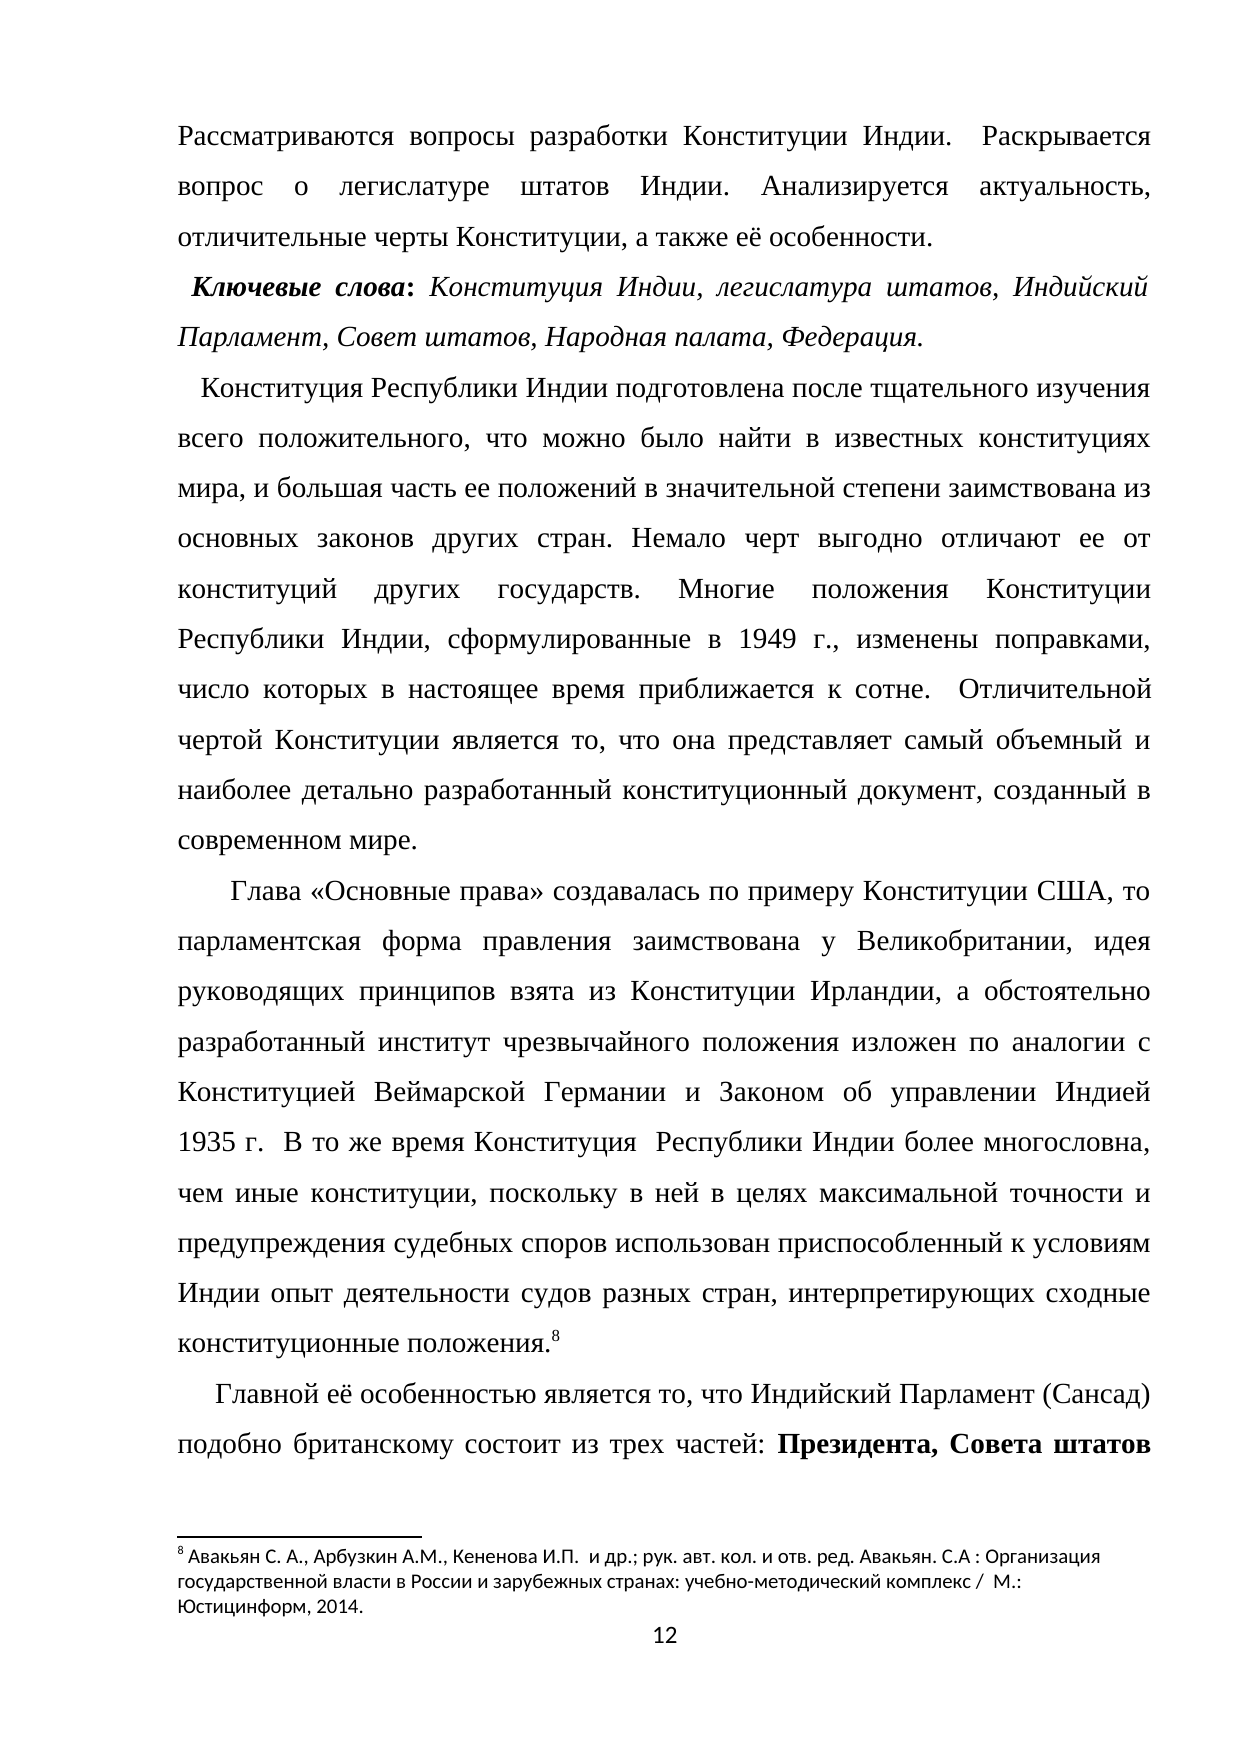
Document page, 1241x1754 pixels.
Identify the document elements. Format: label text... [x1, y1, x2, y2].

text Конституция Республики Индии подготовлена после тщательного изучения всего положительного, что можно было найти в известных конституциях мира, и большая часть ее положений в значительной степени заимствована из основных законов других стран. Немало черт выгодно отличают ее от конституций других государств. Многие положения Конституции Республики Индии, сформулированные в 1949 г., изменены поправками, число которых в настоящее время приближается к сотне. Отличительной чертой Конституции является то, что она представляет самый объемный и наиболее детально разработанный конституционный документ, созданный в современном мире. [177, 370, 1152, 856]
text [177, 1376, 1152, 1460]
text Ключевые слова: Конституция Индии, легислатура штатов, Индийский Парламент, Совет штатов, Народная палата, Федерация. [177, 269, 1152, 353]
text Глава «Основные права» создавалась по примеру Конституции США, то парламентская форма правления заимствована у Великобритании, идея руководящих принципов взята из Конституции Ирландии, а обстоятельно разработанный институт чрезвычайного положения изложен по аналогии с Конституцией Веймарской Германии и Законом об управлении Индией 1935 г. В то же время Конституция Республики Индии более многословна, чем иные конституции, поскольку в ней в целях максимальной точности и предупреждения судебных споров использован приспособленный к условиям Индии опыт деятельности судов разных стран, интерпретирующих сходные конституционные положения. [177, 873, 1152, 1359]
text Рассматриваются вопросы разработки Конституции Индии. Раскрывается вопрос о легислатуре штатов Индии. Анализируется актуальность, отличительные черты Конституции, а также её особенности. [177, 118, 1152, 252]
